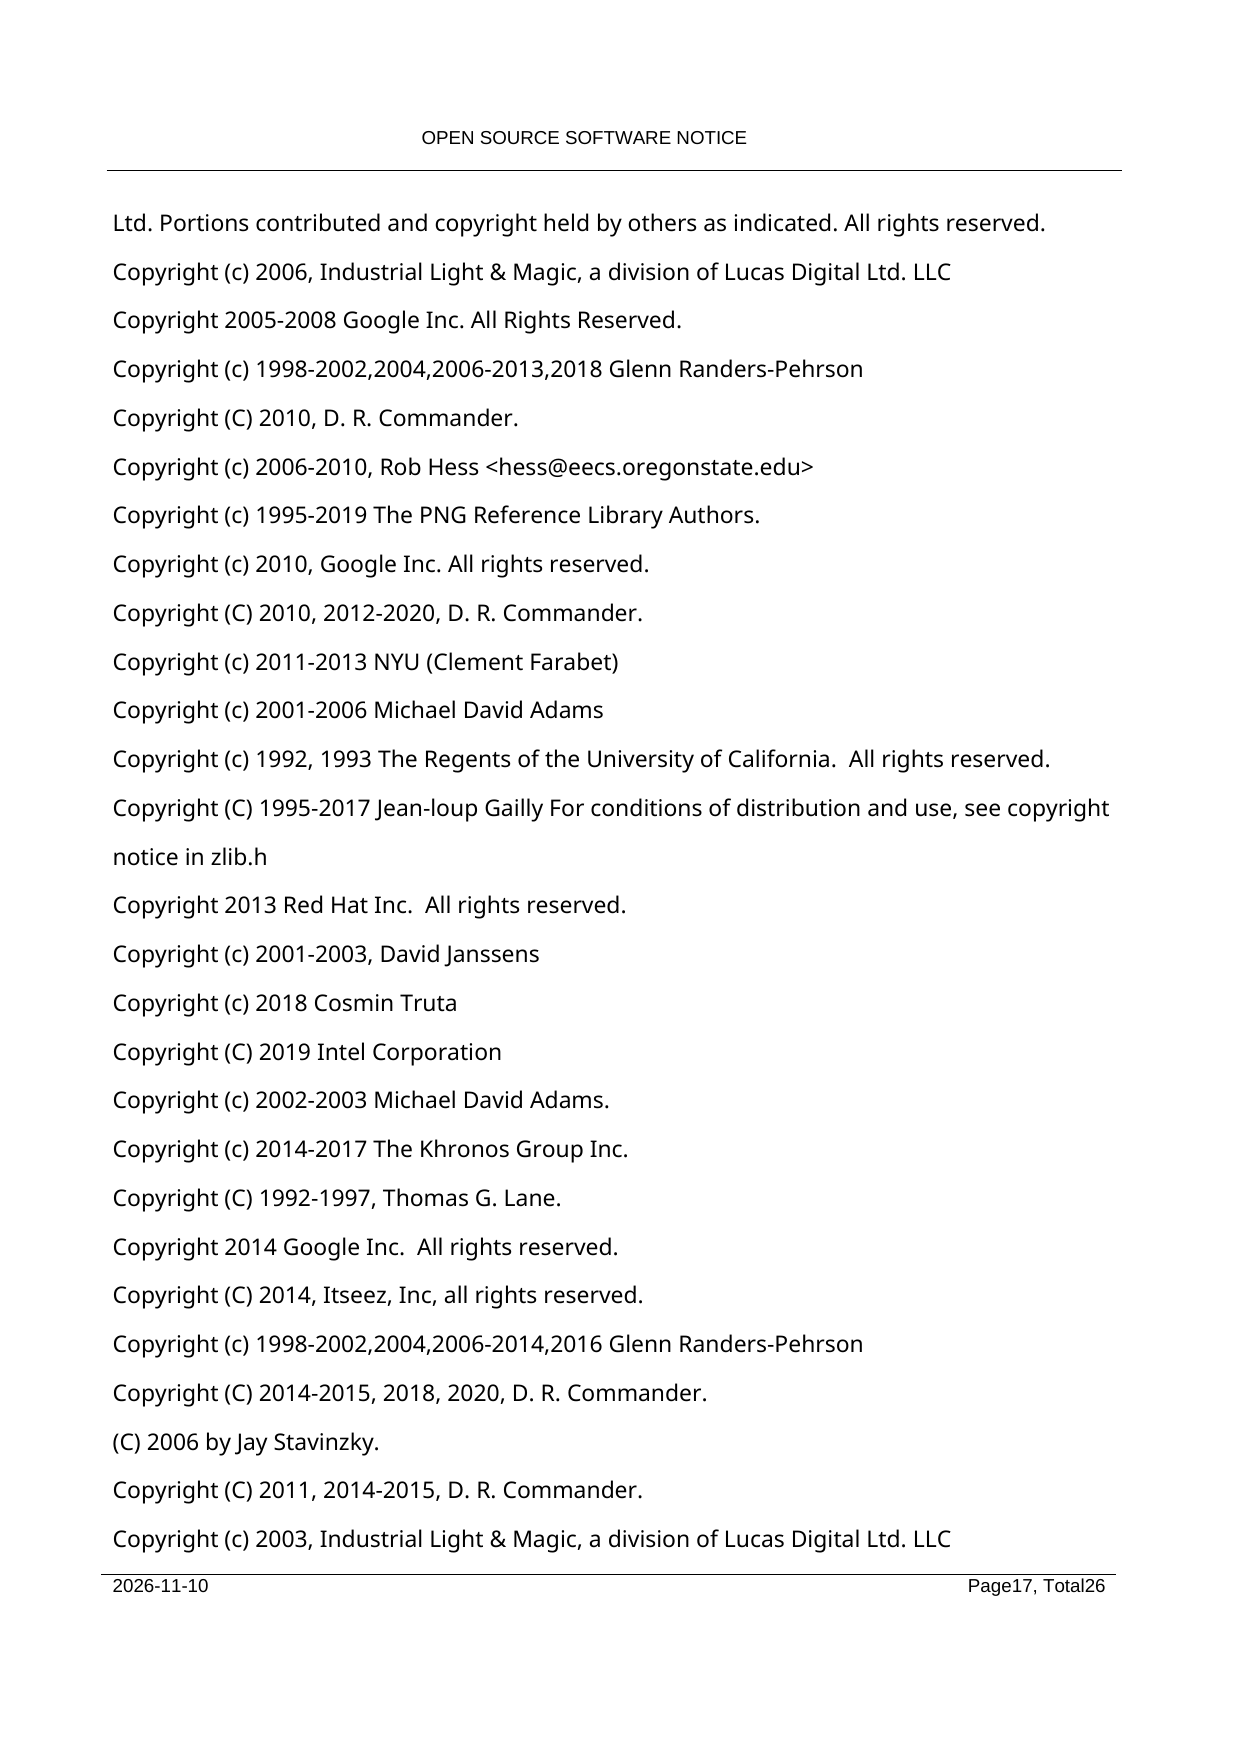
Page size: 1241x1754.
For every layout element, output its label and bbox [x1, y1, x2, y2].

text [112, 206, 1128, 1555]
